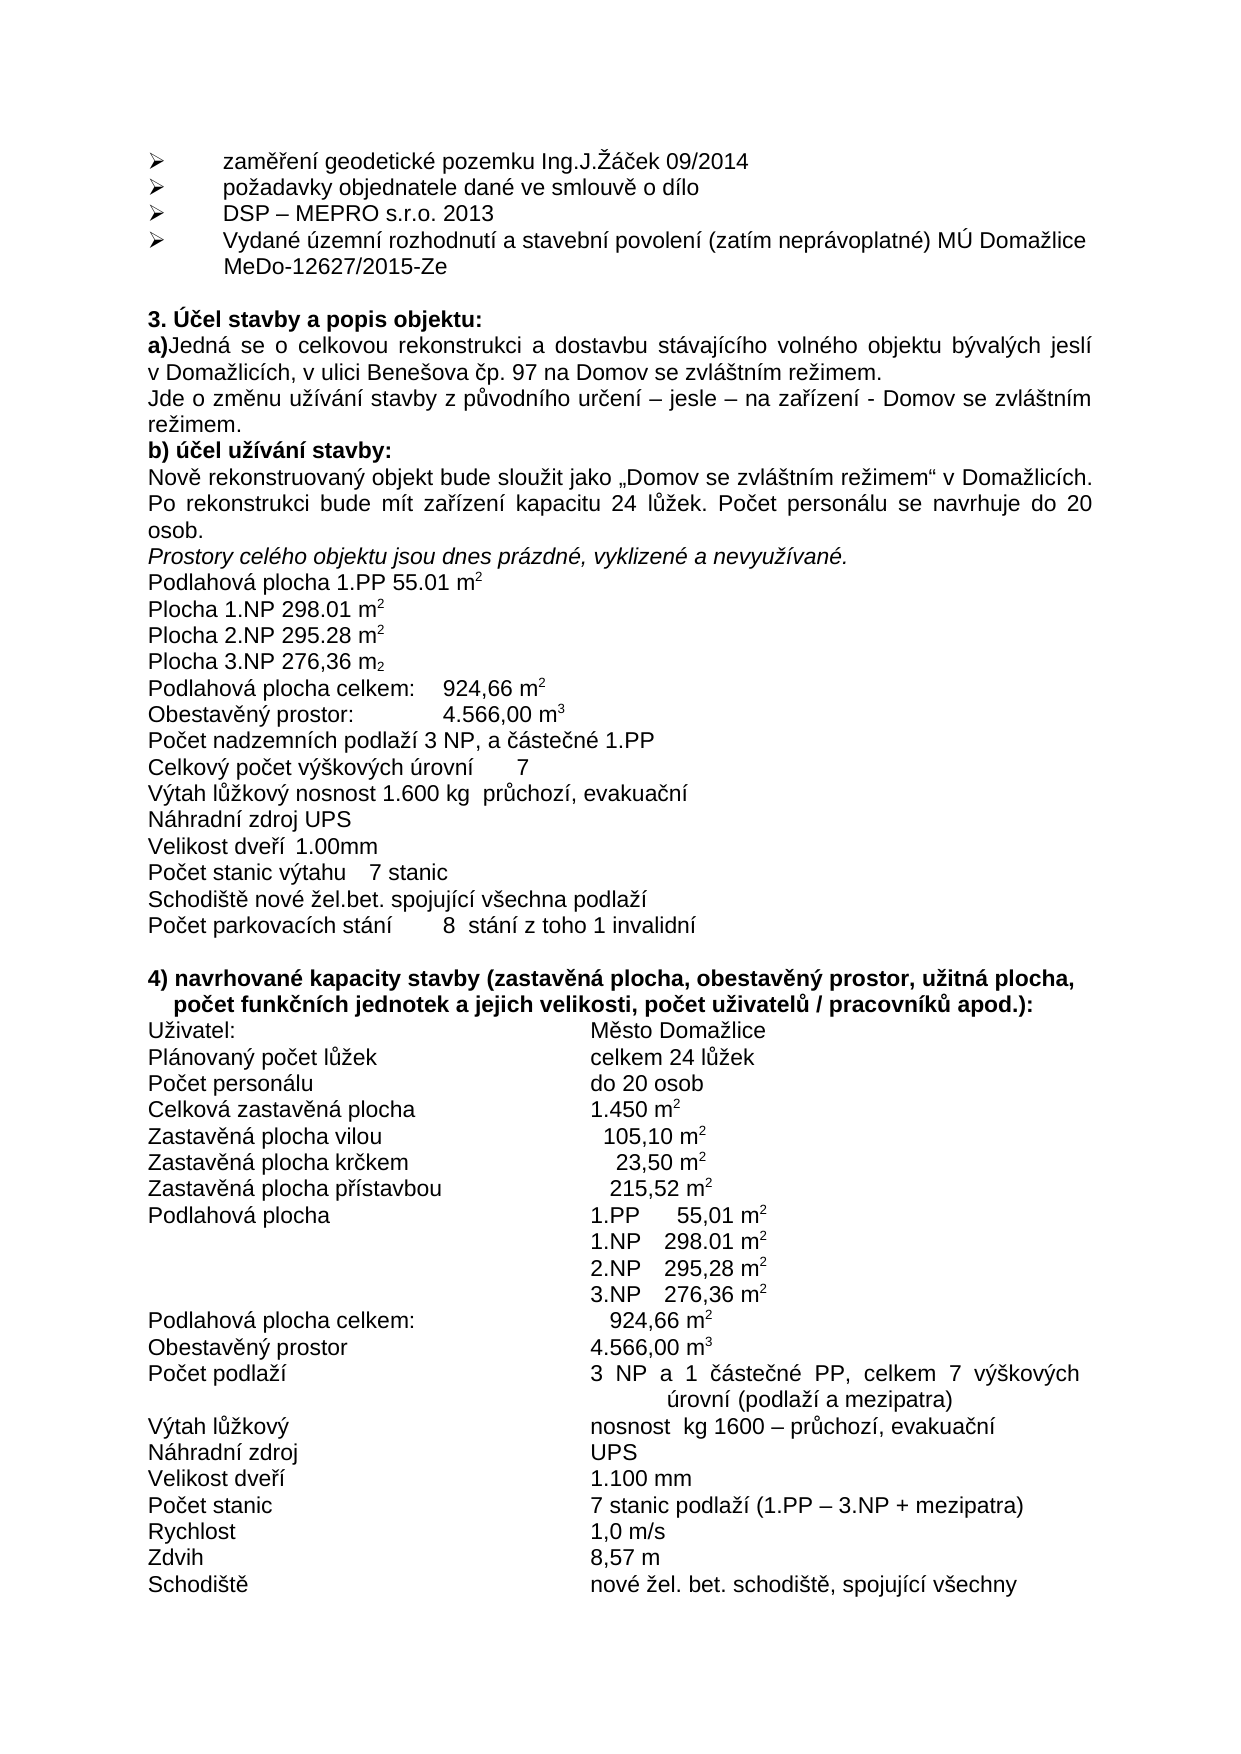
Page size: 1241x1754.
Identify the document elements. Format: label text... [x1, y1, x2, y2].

list požadavky objednatele dané ve smlouvě o dílo [148, 174, 1093, 200]
text 1.NP 298.01 m2 [148, 1228, 1093, 1254]
text Počet podlaží 3 NP a 1 částečné PP, celkem 7 výškových úrovní (podlaží a mezipatra) [148, 1360, 1093, 1413]
text Plocha 3.NP 276,36 m2 [148, 648, 1093, 675]
text Celkový počet výškových úrovní 7 [148, 754, 1093, 780]
text Obestavěný prostor: 4.566,00 m3 [148, 701, 1093, 727]
text Plocha 2.NP 295.28 m2 [148, 622, 1093, 648]
text Plánovaný počet lůžek celkem 24 lůžek [148, 1044, 1093, 1070]
text b) účel užívání stavby: [148, 437, 1093, 464]
text Prostory celého objektu jsou dnes prázdné, vyklizené a nevyužívané. [148, 543, 1093, 569]
text Výtah lůžkový nosnost 1.600 kg průchozí, evakuační [148, 780, 1093, 806]
text Zdvih 8,57 m [148, 1544, 1093, 1571]
text Počet stanic 7 stanic podlaží (1.PP – 3.NP + mezipatra) [148, 1492, 1093, 1518]
text 3. Účel stavby a popis objektu: [148, 306, 1093, 332]
text Podlahová plocha celkem: 924,66 m2 [148, 675, 1093, 701]
list zaměření geodetické pozemku Ing.J.Žáček 09/2014 [148, 148, 1093, 174]
text a)Jedná se o celkovou rekonstrukci a dostavbu stávajícího volného objektu bývalých jeslí v Domažlicích, v ulici Benešova čp. 97 na Domov se zvláštním režimem. [148, 332, 1093, 385]
text Rychlost 1,0 m/s [148, 1518, 1093, 1544]
text Zastavěná plocha přístavbou 215,52 m2 [148, 1175, 1093, 1202]
text Počet parkovacích stání 8 stání z toho 1 invalidní [148, 912, 1093, 938]
text Náhradní zdroj UPS [148, 806, 1093, 833]
text Jde o změnu užívání stavby z původního určení – jesle – na zařízení - Domov se zvláštním režimem. [148, 385, 1093, 437]
text Počet nadzemních podlaží 3 NP, a částečné 1.PP [148, 727, 1093, 754]
text 3.NP 276,36 m2 [148, 1281, 1093, 1307]
text Plocha 1.NP 298.01 m2 [148, 596, 1093, 622]
text Podlahová plocha 1.PP 55.01 m2 [148, 569, 1093, 596]
text Celková zastavěná plocha 1.450 m2 [148, 1096, 1093, 1123]
text počet funkčních jednotek a jejich velikosti, počet uživatelů / pracovníků apod.): [148, 991, 1093, 1017]
text Schodiště nové žel.bet. spojující všechna podlaží [148, 886, 1093, 912]
text Zastavěná plocha krčkem 23,50 m2 [148, 1149, 1093, 1175]
text Počet stanic výtahu 7 stanic [148, 859, 1093, 886]
text Velikost dveří 1.00mm [148, 833, 1093, 859]
text 2.NP 295,28 m2 [148, 1254, 1093, 1281]
text Schodiště nové žel. bet. schodiště, spojující všechny [148, 1571, 1093, 1597]
text Zastavěná plocha vilou 105,10 m2 [148, 1123, 1093, 1149]
list Vydané územní rozhodnutí a stavební povolení (zatím neprávoplatné) MÚ Domažlice [148, 227, 1093, 253]
text MeDo-12627/2015-Ze [185, 253, 1093, 279]
text Počet personálu do 20 osob [148, 1070, 1093, 1096]
text Výtah lůžkový nosnost kg 1600 – průchozí, evakuační [148, 1413, 1093, 1439]
text Náhradní zdroj UPS [148, 1439, 1093, 1465]
text Uživatel: Město Domažlice [148, 1017, 1093, 1044]
text Nově rekonstruovaný objekt bude sloužit jako „Domov se zvláštním režimem“ v Domažlicích. Po rekonstrukci bude mít zařízení kapacitu 24 lůžek. Počet personálu se navrhuje do 20 osob. [148, 464, 1093, 543]
text Podlahová plocha celkem: 924,66 m2 [148, 1307, 1093, 1333]
text Obestavěný prostor 4.566,00 m3 [148, 1333, 1093, 1360]
list DSP – MEPRO s.r.o. 2013 [148, 200, 1093, 227]
text 4) navrhované kapacity stavby (zastavěná plocha, obestavěný prostor, užitná plocha, [148, 964, 1093, 991]
text Velikost dveří 1.100 mm [148, 1465, 1093, 1492]
text Podlahová plocha 1.PP 55,01 m2 [148, 1202, 1093, 1228]
